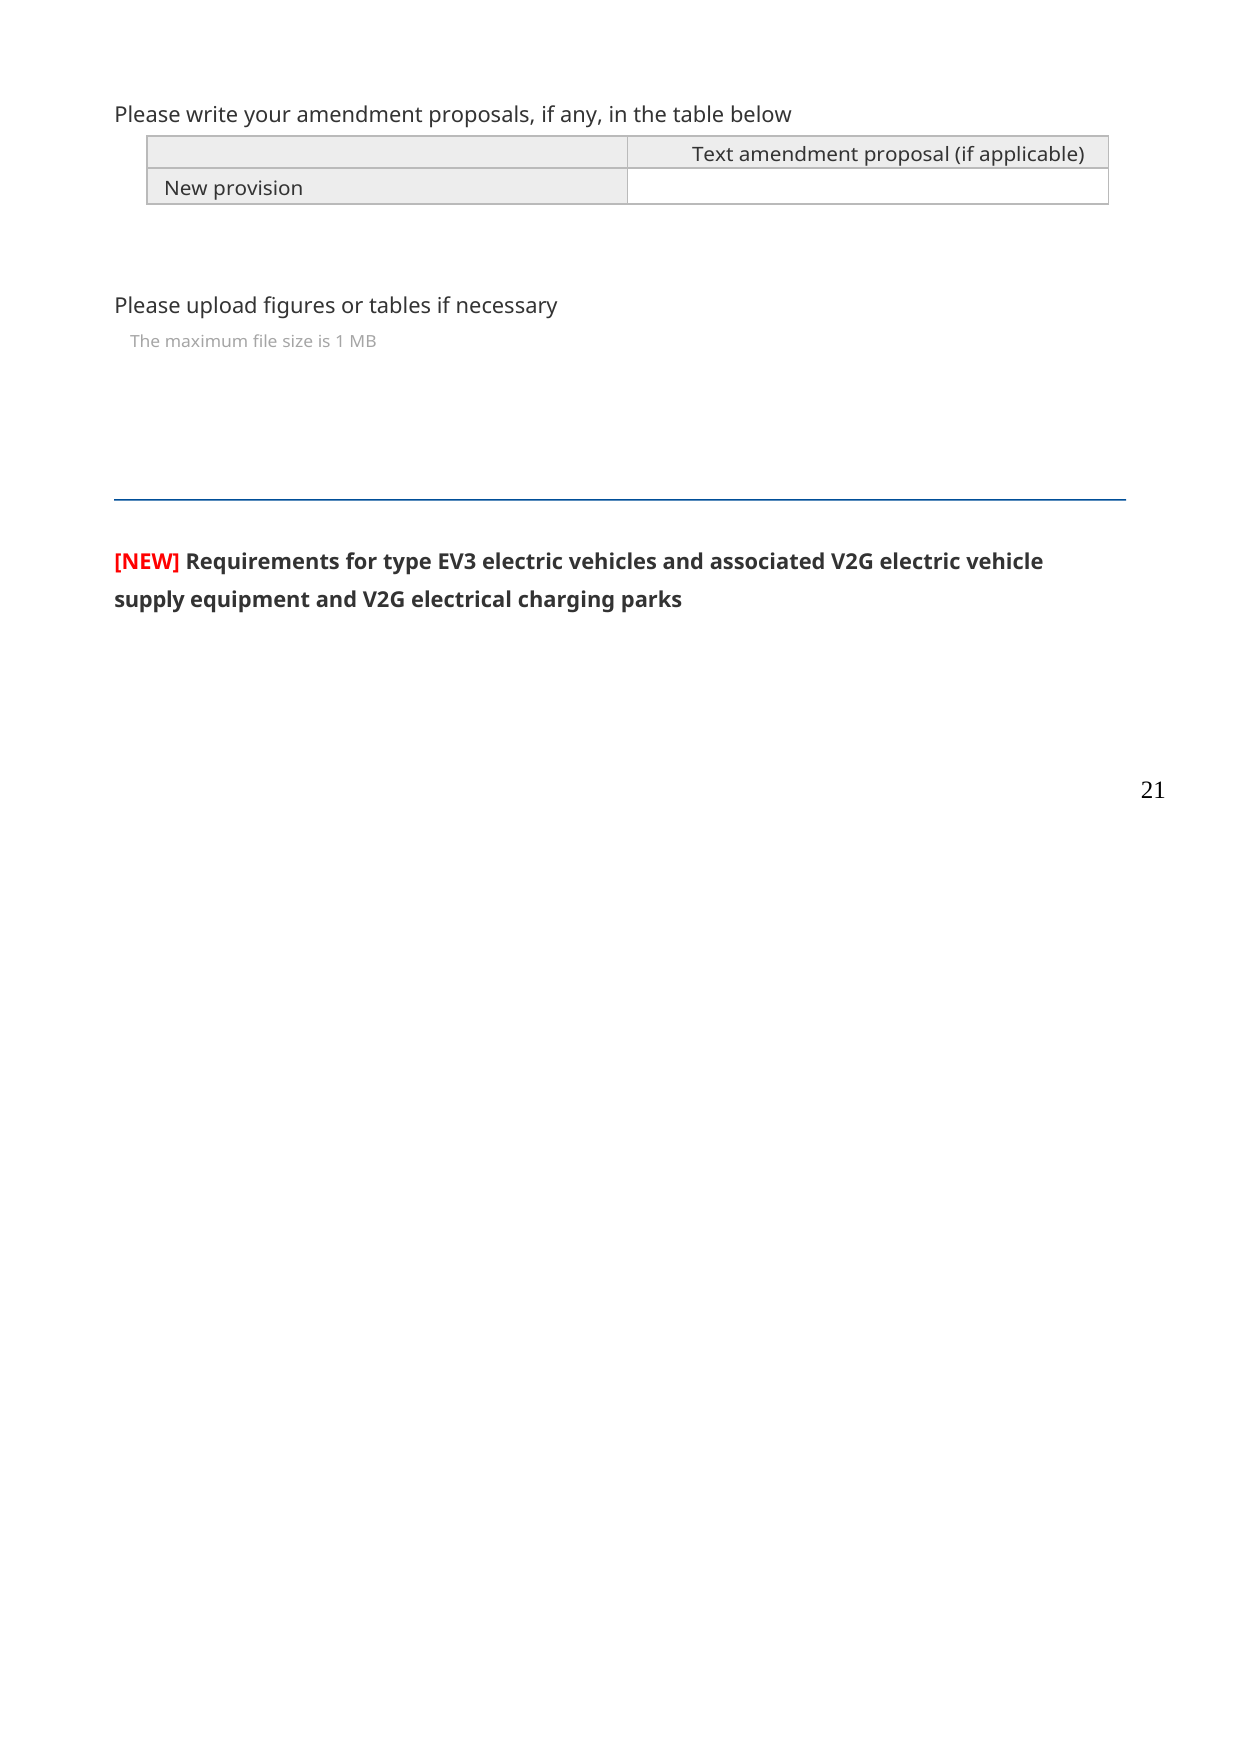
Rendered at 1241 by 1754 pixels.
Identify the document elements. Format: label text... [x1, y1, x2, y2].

table_header Text amendment proposal (if applicable) [628, 137, 1108, 167]
text The maximum file size is 1 MB [130, 330, 1176, 353]
table_header [148, 137, 627, 167]
text [NEW] Requirements for type EV3 electric vehicles and associated V2G electric vehicle supply equipment and V2G electrical charging parks [114, 546, 1104, 614]
subtitle 21 [102, 775, 1165, 803]
text Please write your amendment proposals, if any, in the table below [114, 99, 1176, 129]
table_cell [628, 169, 1108, 203]
text Please upload figures or tables if necessary [114, 290, 1176, 320]
table_cell New provision [148, 169, 627, 203]
